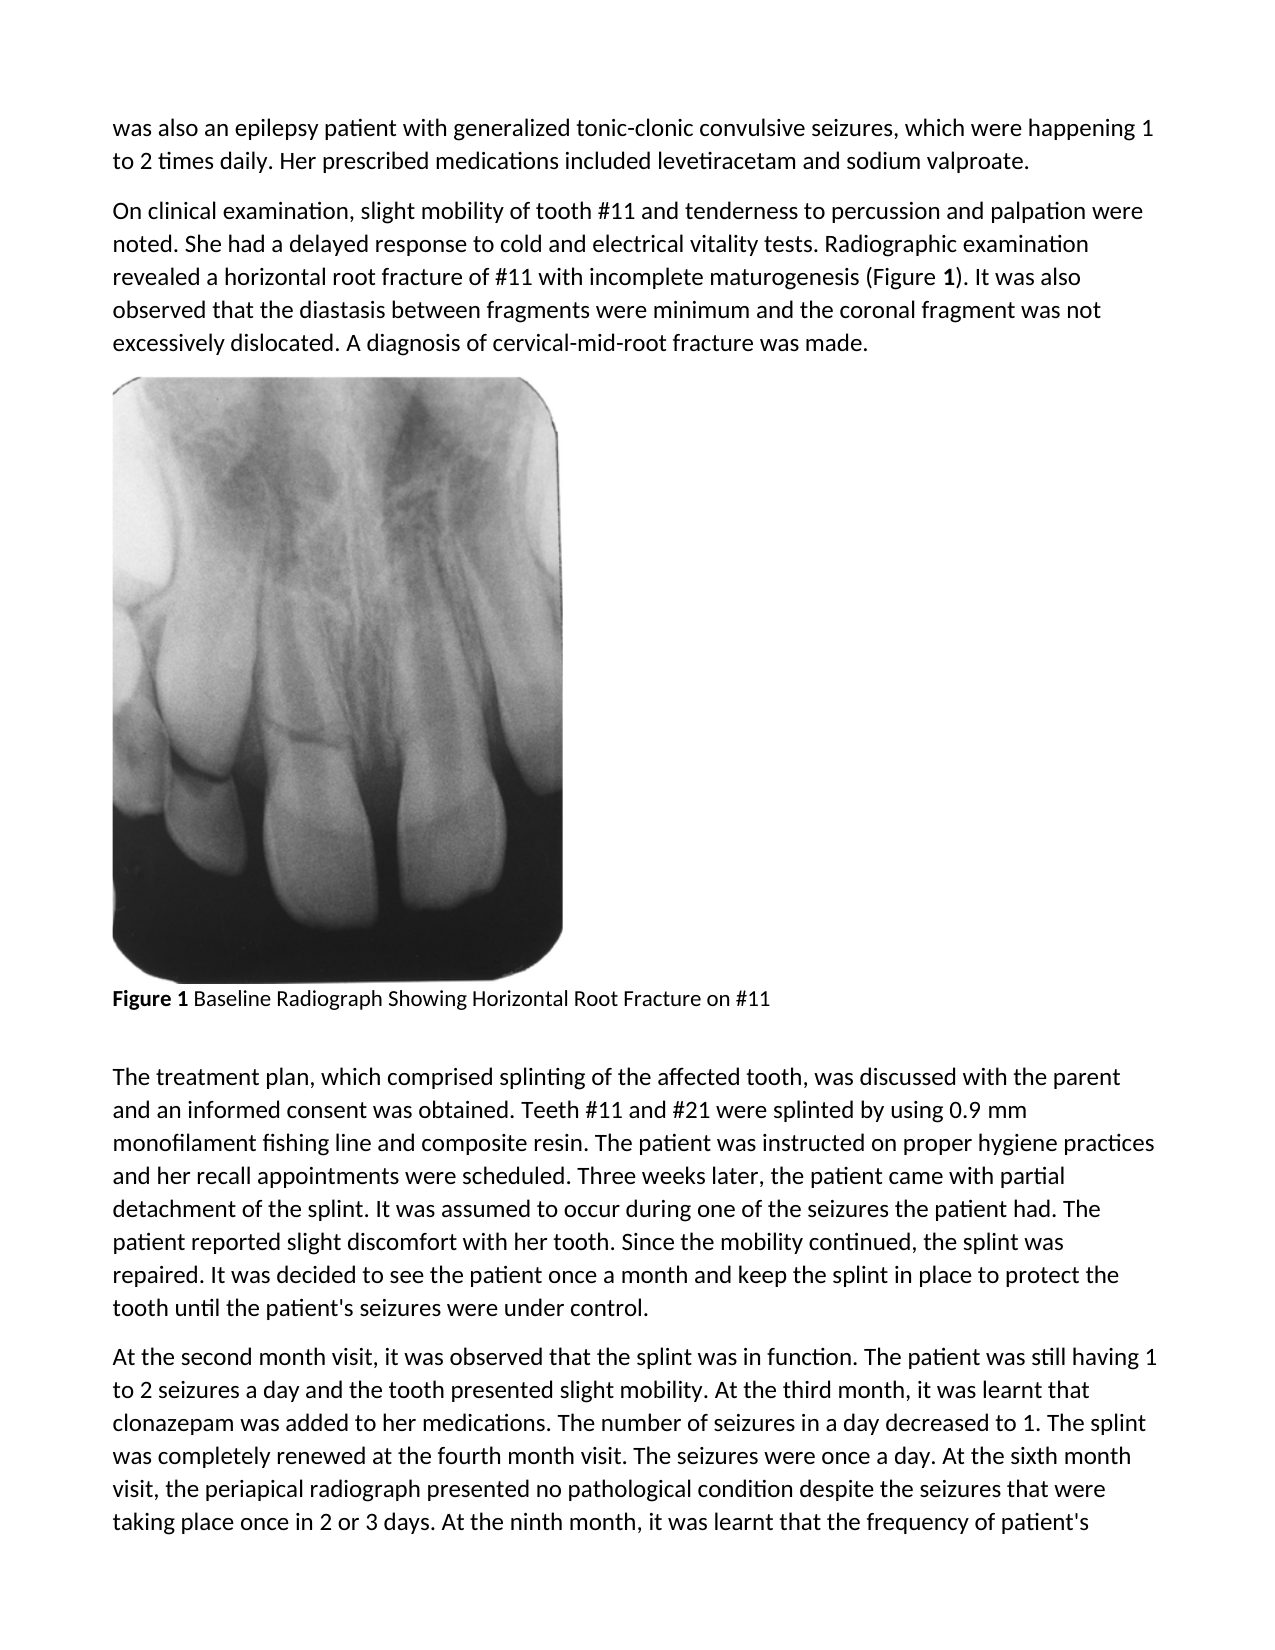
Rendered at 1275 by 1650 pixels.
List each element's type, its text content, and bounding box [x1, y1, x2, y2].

text Figure 1 Baseline Radiograph Showing Horizontal Root Fracture on #11 [112, 984, 1162, 1012]
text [112, 1341, 1162, 1536]
text On clinical examination, slight mobility of tooth #11 and tenderness to percussion and palpation were noted. She had a delayed response to cold and electrical vitality tests. Radiographic examination revealed a horizontal root fracture of #11 with incomplete maturogenesis (Figure 1). It was also observed that the diastasis between fragments were minimum and the coronal fragment was not excessively dislocated. A diagnosis of cervical-mid-root fracture was made. [112, 195, 1162, 357]
picture [112, 376, 563, 984]
text The treatment plan, which comprised splinting of the affected tooth, was discussed with the parent and an informed consent was obtained. Teeth #11 and #21 were splinted by using 0.9 mm monofilament fishing line and composite resin. The patient was instructed on proper hygiene practices and her recall appointments were scheduled. Three weeks later, the patient came with partial detachment of the splint. It was assumed to occur during one of the seizures the patient had. The patient reported slight discomfort with her tooth. Since the mobility continued, the splint was repaired. It was decided to see the patient once a month and keep the splint in place to protect the tooth until the patient's seizures were under control. [112, 1061, 1162, 1322]
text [112, 112, 1162, 176]
